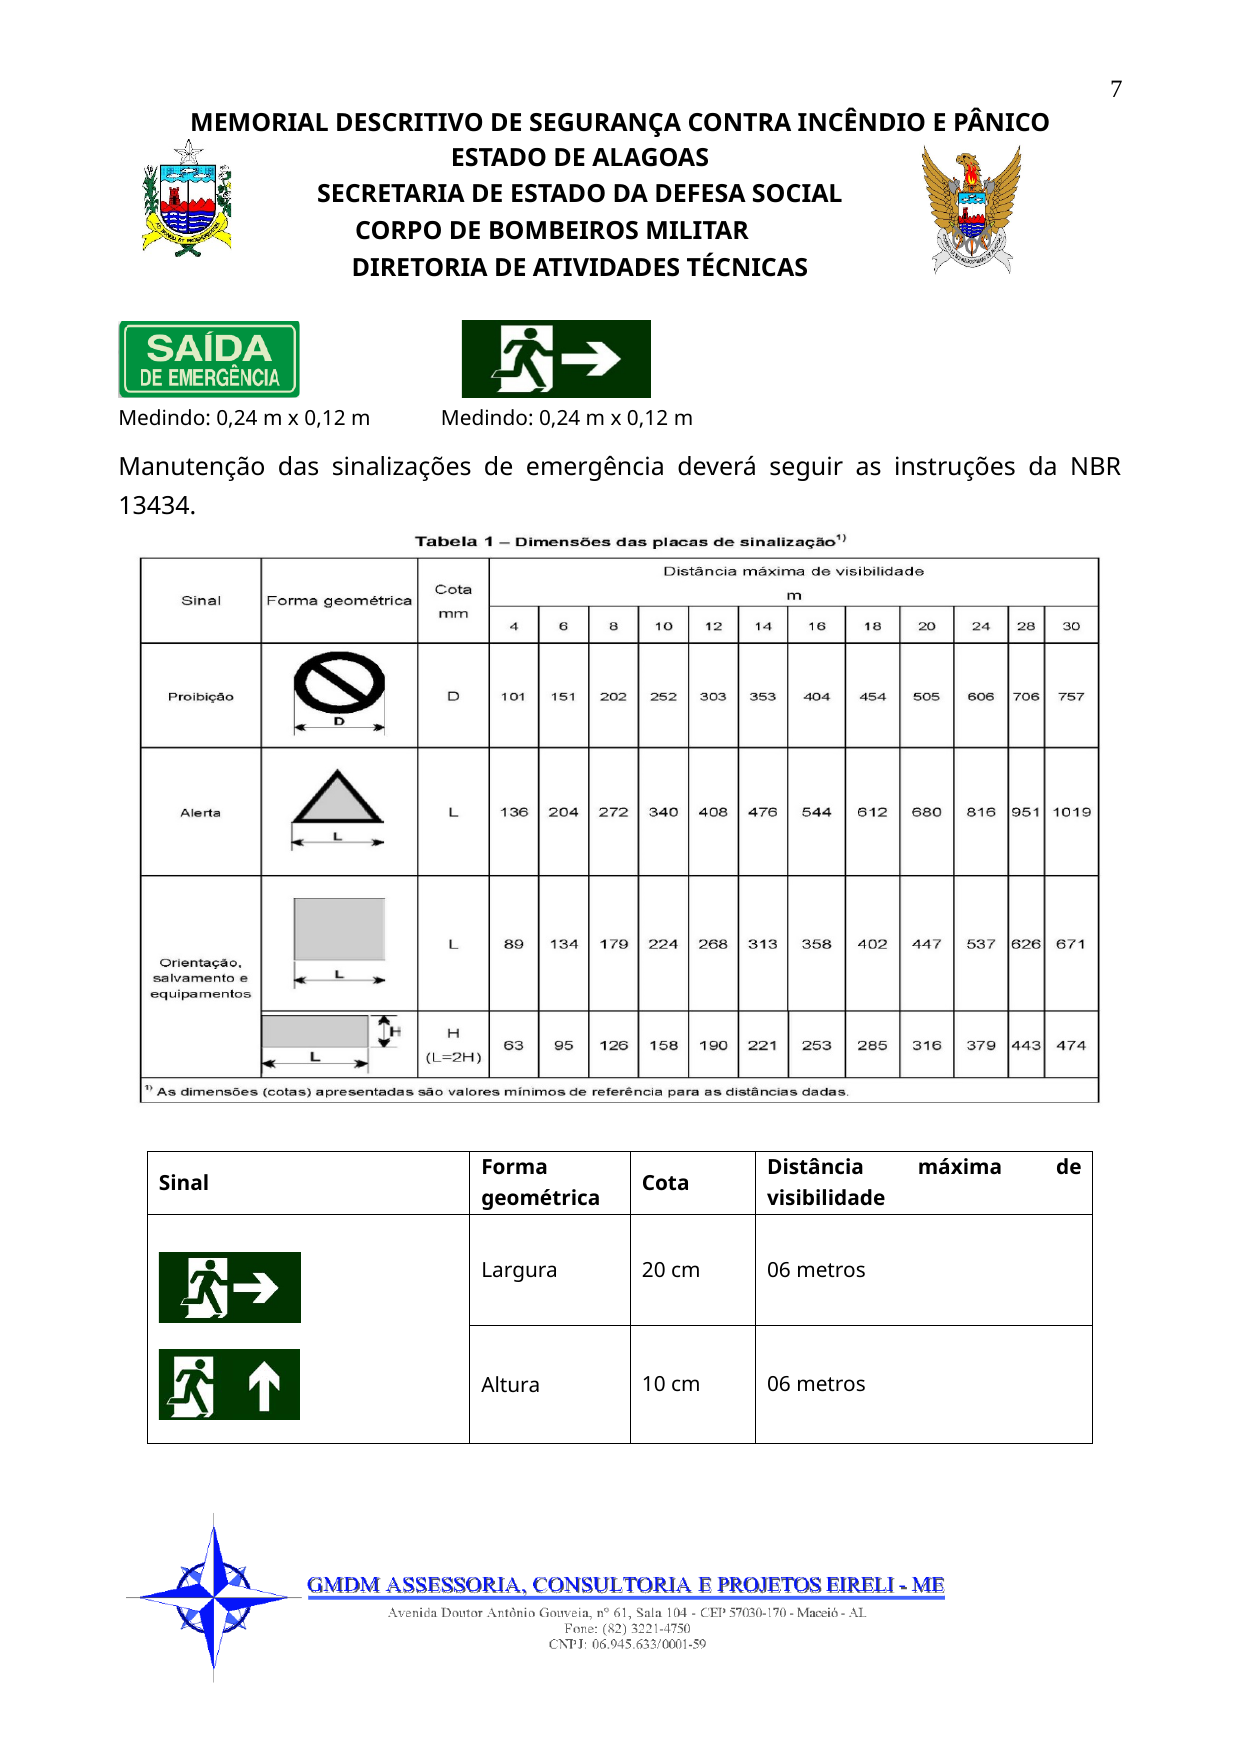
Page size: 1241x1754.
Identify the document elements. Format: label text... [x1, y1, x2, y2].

picture [119, 1506, 954, 1687]
text Manutenção das sinalizações de emergência deverá seguir as instruções da NBR 13434. [118, 448, 1122, 521]
picture [158, 1252, 301, 1323]
picture [911, 138, 1032, 285]
table_cell 06 metros [756, 1215, 1092, 1325]
table_header Distância máxima de visibilidade [756, 1152, 1092, 1214]
picture [118, 526, 1122, 1108]
table_cell 20 cm [631, 1215, 755, 1325]
text Medindo: 0,24 m x 0,12 m Medindo: 0,24 m x 0,12 m [118, 403, 1122, 432]
table_header Sinal [148, 1152, 469, 1214]
table_header Forma geométrica [470, 1152, 630, 1214]
picture [461, 320, 651, 398]
table_cell Largura [470, 1215, 630, 1325]
table_cell [148, 1215, 469, 1443]
picture [140, 139, 231, 255]
picture [118, 321, 300, 398]
table_cell 06 metros [756, 1326, 1092, 1443]
table_cell Altura [470, 1326, 630, 1443]
table_cell 10 cm [631, 1326, 755, 1443]
table_header Cota [631, 1152, 755, 1214]
